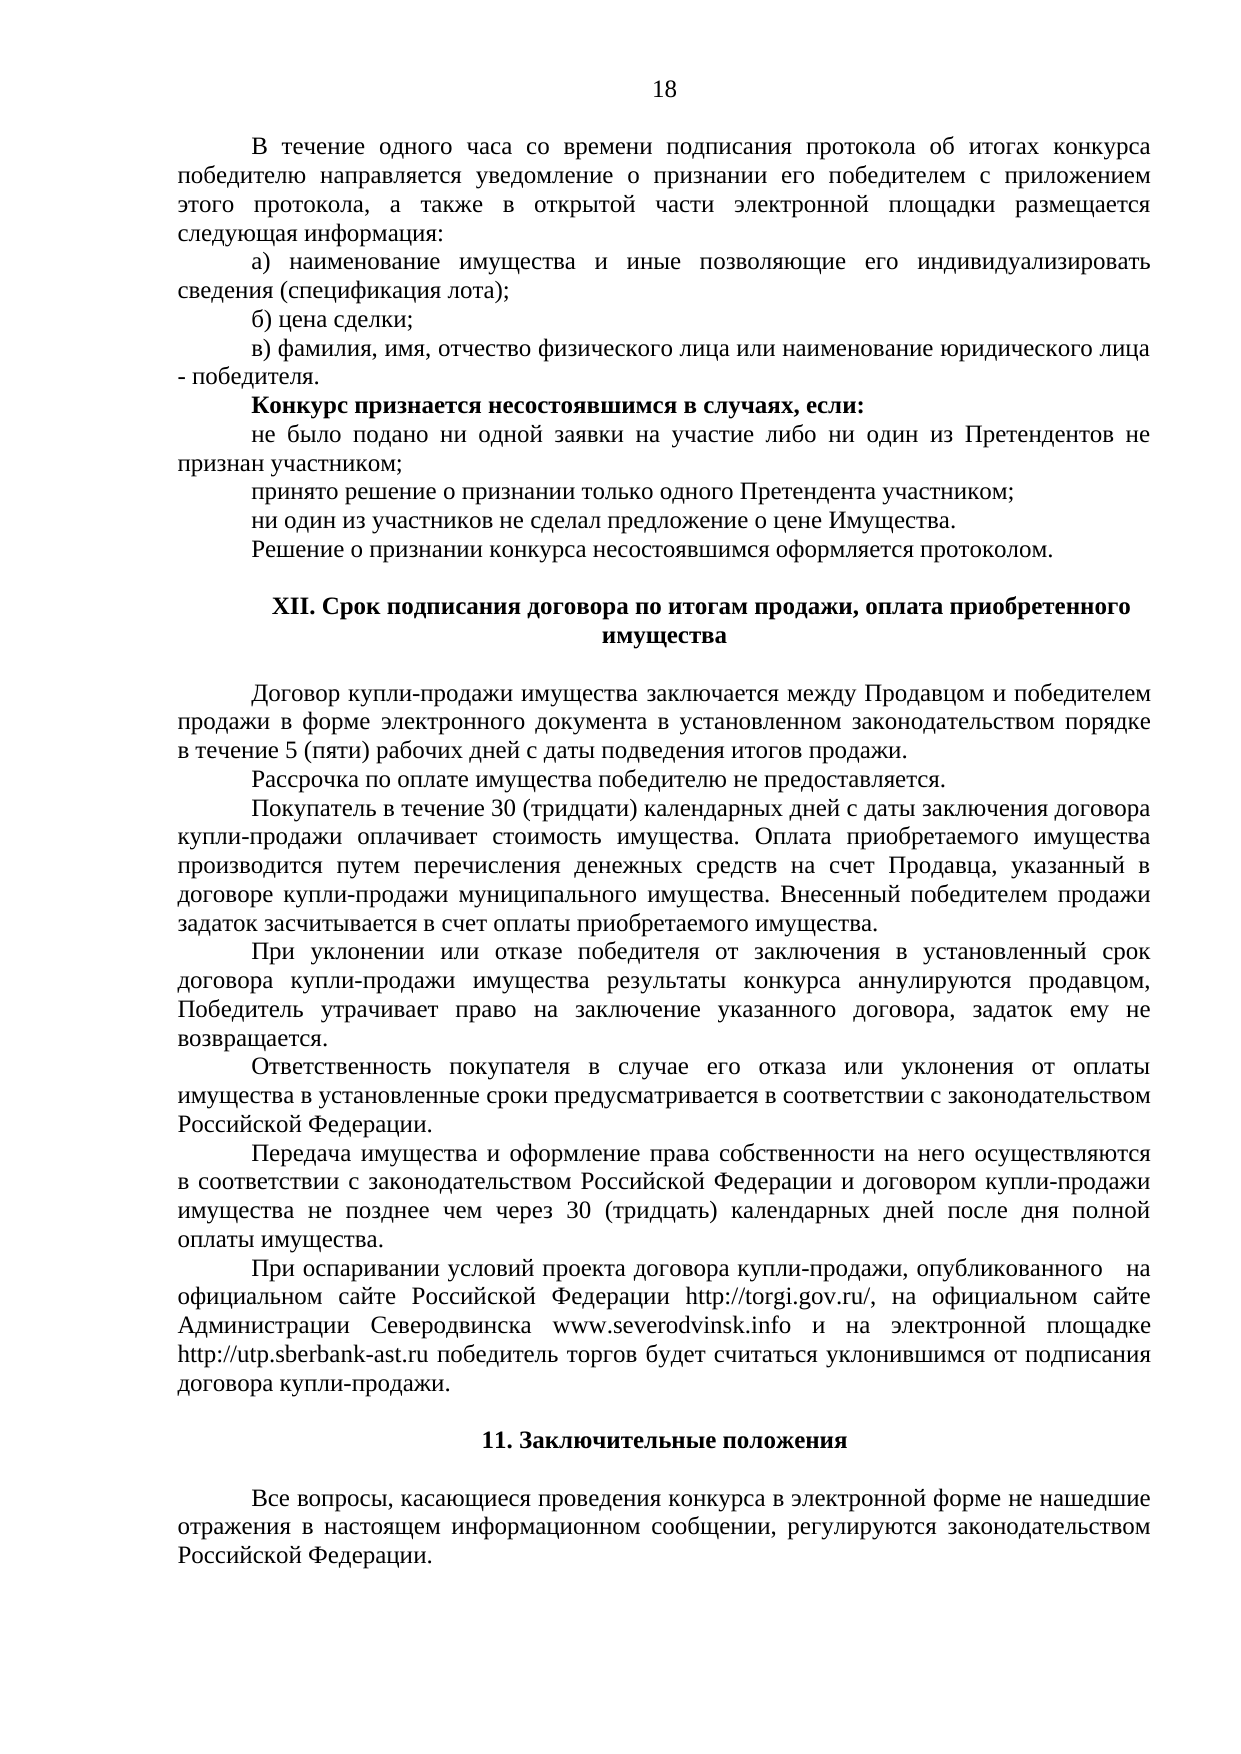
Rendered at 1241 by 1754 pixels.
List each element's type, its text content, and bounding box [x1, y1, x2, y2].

text Ответственность покупателя в случае его отказа или уклонения от оплаты имущества в установленные сроки предусматривается в соответствии с законодательством Российской Федерации. [177, 1051, 1152, 1138]
text При оспаривании условий проекта договора купли-продажи, опубликованного на официальном сайте Российской Федерации http://torgi.gov.ru/, на официальном сайте Администрации Северодвинска www.severodvinsk.info и на электронной площадке http://utp.sberbank-ast.ru победитель торгов будет считаться уклонившимся от подписания договора купли-продажи. [177, 1253, 1152, 1396]
text При уклонении или отказе победителя от заключения в установленный срок договора купли-продажи имущества результаты конкурса аннулируются продавцом, Победитель утрачивает право на заключение указанного договора, задаток ему не возвращается. [177, 936, 1152, 1051]
text Покупатель в течение 30 (тридцати) календарных дней с даты заключения договора купли-продажи оплачивает стоимость имущества. Оплата приобретаемого имущества производится путем перечисления денежных средств на счет Продавца, указанный в договоре купли-продажи муниципального имущества. Внесенный победителем продажи задаток засчитывается в счет оплаты приобретаемого имущества. [177, 793, 1152, 936]
text в) фамилия, имя, отчество физического лица или наименование юридического лица - победителя. [177, 333, 1152, 390]
text Рассрочка по оплате имущества победителю не предоставляется. [177, 764, 1152, 793]
text Решение о признании конкурса несостоявшимся оформляется протоколом. [177, 534, 1152, 563]
text б) цена сделки; [177, 304, 1152, 333]
text XII. Срок подписания договора по итогам продажи, оплата приобретенного имущества [177, 591, 1152, 649]
text Договор купли-продажи имущества заключается между Продавцом и победителем продажи в форме электронного документа в установленном законодательством порядке в течение 5 (пяти) рабочих дней с даты подведения итогов продажи. [177, 678, 1152, 764]
text В течение одного часа со времени подписания протокола об итогах конкурса победителю направляется уведомление о признании его победителем с приложением этого протокола, а также в открытой части электронной площадки размещается следующая информация: [177, 131, 1152, 246]
text а) наименование имущества и иные позволяющие его индивидуализировать сведения (спецификация лота); [177, 246, 1152, 304]
text Все вопросы, касающиеся проведения конкурса в электронной форме не нашедшие отражения в настоящем информационном сообщении, регулируются законодательством Российской Федерации. [177, 1483, 1152, 1569]
text 11. Заключительные положения [177, 1425, 1152, 1454]
text Конкурс признается несостоявшимся в случаях, если: [177, 390, 1152, 419]
text ни один из участников не сделал предложение о цене Имущества. [177, 505, 1152, 534]
text принято решение о признании только одного Претендента участником; [177, 476, 1152, 505]
text не было подано ни одной заявки на участие либо ни один из Претендентов не признан участником; [177, 419, 1152, 476]
text Передача имущества и оформление права собственности на него осуществляются в соответствии с законодательством Российской Федерации и договором купли-продажи имущества не позднее чем через 30 (тридцать) календарных дней после дня полной оплаты имущества. [177, 1138, 1152, 1253]
